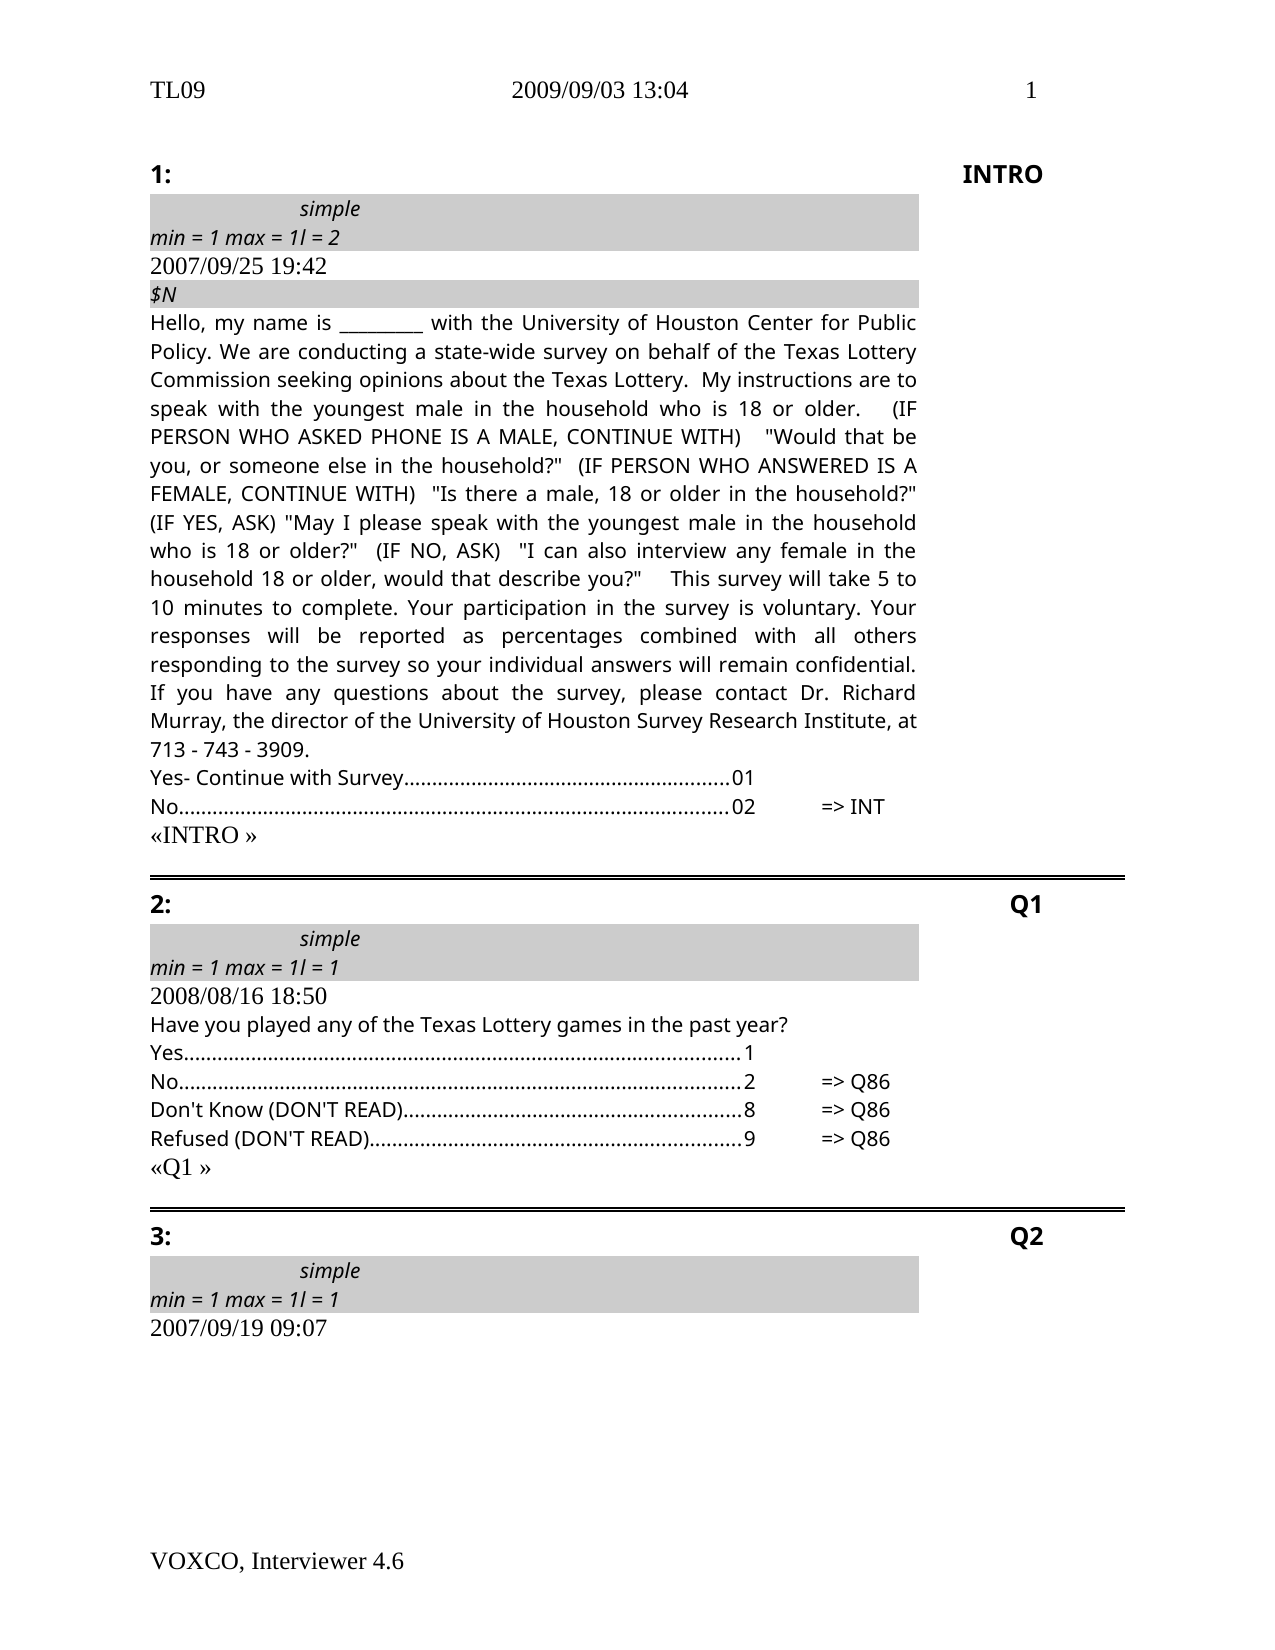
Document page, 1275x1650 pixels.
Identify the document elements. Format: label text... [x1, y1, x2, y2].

text No 2 => Q86 [150, 1067, 1125, 1095]
text Hello, my name is _________ with the University of Houston Center for Public Policy. We are conducting a state-wide survey on behalf of the Texas Lottery Commission seeking opinions about the Texas Lottery. My instructions are to speak with the youngest male in the household who is 18 or older. (IF PERSON WHO ASKED PHONE IS A MALE, CONTINUE WITH) "Would that be you, or someone else in the household?" (IF PERSON WHO ANSWERED IS A FEMALE, CONTINUE WITH) "Is there a male, 18 or older in the household?" (IF YES, ASK) "May I please speak with the youngest male in the household who is 18 or older?" (IF NO, ASK) "I can also interview any female in the household 18 or older, would that describe you?" This survey will take 5 to 10 minutes to complete. Your participation in the survey is voluntary. Your responses will be reported as percentages combined with all others responding to the survey so your individual answers will remain confidential. If you have any questions about the survey, please contact Dr. Richard Murray, the director of the University of Houston Survey Research Institute, at 713 - 743 - 3909. [150, 308, 918, 763]
text Refused (DON'T READ) 9 => Q86 [150, 1124, 1125, 1152]
text 2007/09/19 09:07 [150, 1313, 1125, 1342]
text 1: INTRO [150, 156, 1125, 190]
text simple [150, 194, 919, 223]
text Yes 1 [150, 1038, 1125, 1067]
text 2007/09/25 19:42 [150, 251, 1125, 280]
text «Q1 » [150, 1152, 1125, 1181]
text Don't Know (DON'T READ) 8 => Q86 [150, 1095, 1125, 1124]
text min = 1 max = 1 l = 2 [150, 223, 919, 251]
text «INTRO » [150, 820, 1125, 849]
text simple [150, 924, 919, 953]
text $N [150, 280, 919, 308]
text 3: Q2 [150, 1218, 1125, 1252]
text simple [150, 1256, 919, 1285]
text 2: Q1 [150, 886, 1125, 920]
text 2008/08/16 18:50 [150, 981, 1125, 1010]
text No 02 => INT [150, 792, 1125, 820]
text Yes- Continue with Survey 01 [150, 763, 1125, 792]
text Have you played any of the Texas Lottery games in the past year? [150, 1010, 918, 1038]
text min = 1 max = 1 l = 1 [150, 953, 919, 981]
text min = 1 max = 1 l = 1 [150, 1285, 919, 1313]
